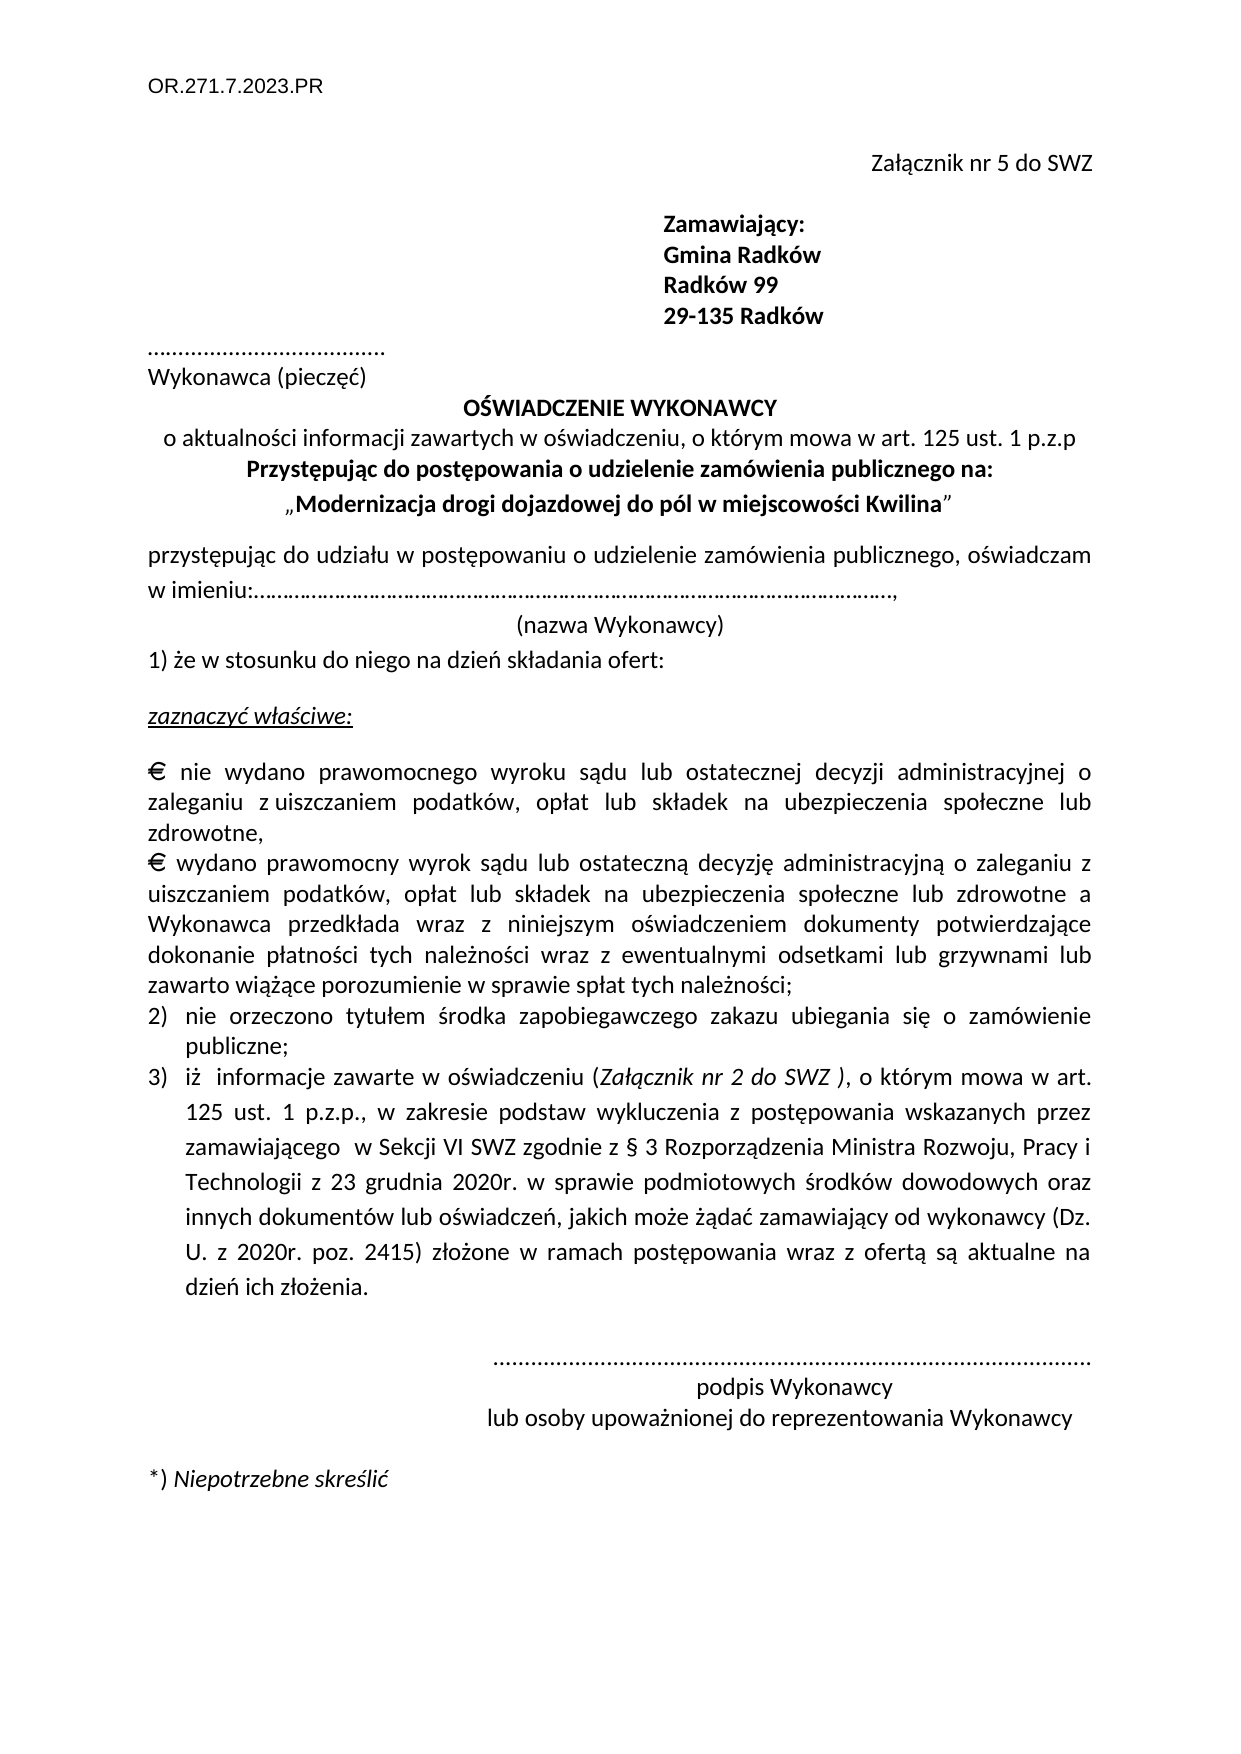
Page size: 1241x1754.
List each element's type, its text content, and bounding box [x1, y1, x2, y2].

text zaznaczyć właściwe: [148, 700, 1093, 731]
text „Modernizacja drogi dojazdowej do pól w miejscowości Kwilina” [148, 488, 1093, 518]
text przystępując do udziału w postępowaniu o udzielenie zamówienia publicznego, oświadczam w imieniu:…………………………………………………………………………………………………, [148, 539, 1093, 605]
list nie orzeczono tytułem środka zapobiegawczego zakazu ubiegania się o zamówienie publiczne; [148, 1000, 1093, 1061]
list Radków 99 [223, 270, 1093, 300]
list iż informacje zawarte w oświadczeniu (Załącznik nr 2 do SWZ ), o którym mowa w art. 125 ust. 1 p.z.p., w zakresie podstaw wykluczenia z postępowania wskazanych przez zamawiającego w Sekcji VI SWZ zgodnie z § 3 Rozporządzenia Ministra Rozwoju, Pracy i Technologii z 23 grudnia 2020r. w sprawie podmiotowych środków dowodowych oraz innych dokumentów lub oświadczeń, jakich może żądać zamawiający od wykonawcy (Dz. U. z 2020r. poz. 2415) złożone w ramach postępowania wraz z ofertą są aktualne na dzień ich złożenia. [148, 1061, 1093, 1302]
text *) Niepotrzebne skreślić [148, 1463, 1093, 1494]
list Przystępując do postępowania o udzielenie zamówienia publicznego na: [148, 453, 1093, 483]
list 29-135 Radków [223, 300, 1093, 331]
text Załącznik nr 5 do SWZ [148, 148, 1093, 178]
text ............................................................................................... [148, 1341, 1093, 1372]
text wydano prawomocny wyrok sądu lub ostateczną decyzję administracyjną o zaleganiu z uiszczaniem podatków, opłat lub składek na ubezpieczenia społeczne lub zdrowotne a Wykonawca przedkłada wraz z niniejszym oświadczeniem dokumenty potwierdzające dokonanie płatności tych należności wraz z ewentualnymi odsetkami lub grzywnami lub zawarto wiążące porozumienie w sprawie spłat tych należności; [148, 847, 1093, 1000]
list Gmina Radków [223, 239, 1093, 270]
text podpis Wykonawcy [148, 1372, 1093, 1402]
list o aktualności informacji zawartych w oświadczeniu, o którym mowa w art. 125 ust. 1 p.z.p [148, 422, 1093, 453]
text 1) że w stosunku do niego na dzień składania ofert: [148, 644, 1093, 675]
text lub osoby upoważnionej do reprezentowania Wykonawcy [148, 1402, 1093, 1433]
list Zamawiający: [223, 209, 1093, 239]
list Wykonawca (pieczęć) [148, 361, 1093, 392]
list …................................... [148, 331, 1093, 361]
text nie wydano prawomocnego wyroku sądu lub ostatecznej decyzji administracyjnej o zaleganiu z uiszczaniem podatków, opłat lub składek na ubezpieczenia społeczne lub zdrowotne, [148, 756, 1093, 847]
text (nazwa Wykonawcy) [148, 609, 1093, 640]
list OŚWIADCZENIE WYKONAWCY [148, 392, 1093, 422]
